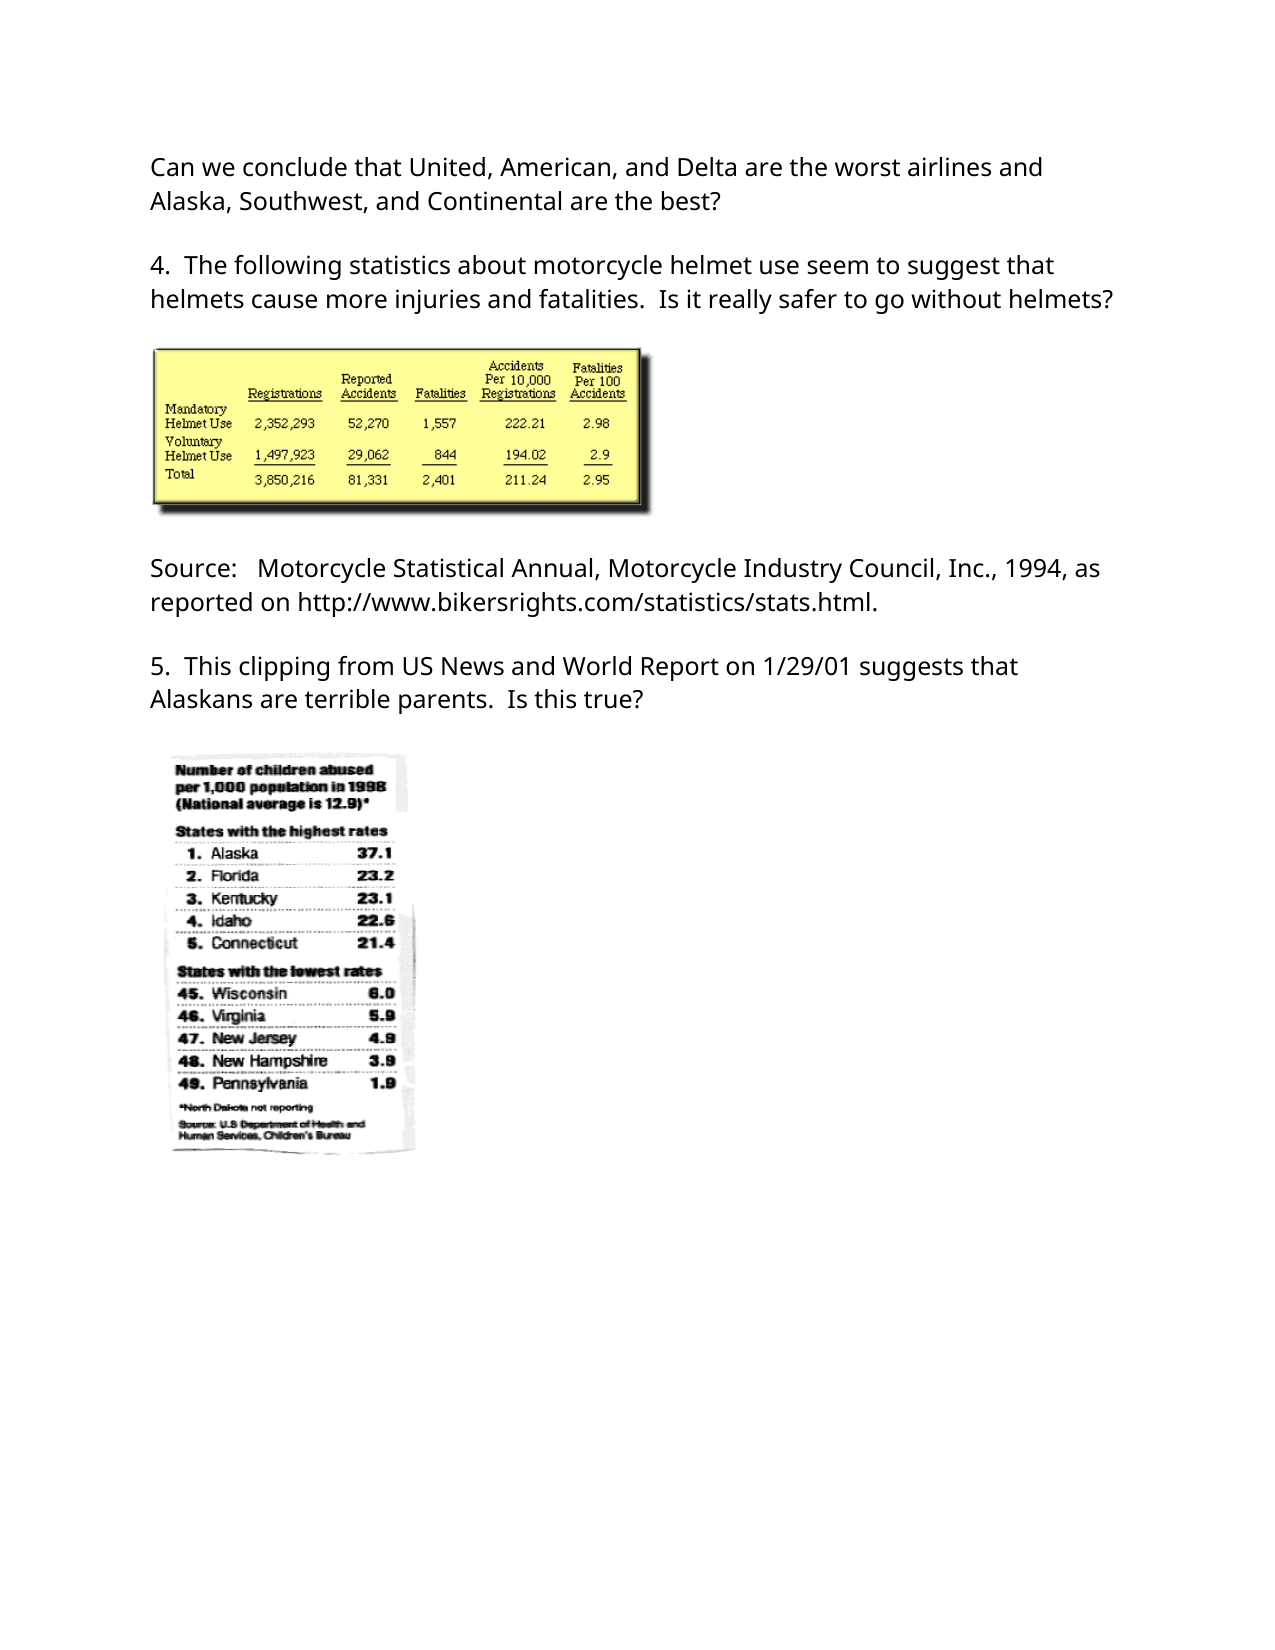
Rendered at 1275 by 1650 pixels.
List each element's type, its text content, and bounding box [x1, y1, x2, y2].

text 5. This clipping from US News and World Report on 1/29/01 suggests that Alaskans are terrible parents. Is this true? [150, 648, 1125, 716]
text Source: Motorcycle Statistical Annual, Motorcycle Industry Council, Inc., 1994, as reported on http://www.bikersrights.com/statistics/stats.html. [150, 551, 1125, 619]
picture [150, 745, 430, 1168]
picture [150, 344, 657, 522]
text 4. The following statistics about motorcycle helmet use seem to suggest that helmets cause more injuries and fatalities. Is it really safer to go without helmets? [150, 247, 1125, 315]
text Can we conclude that United, American, and Delta are the worst airlines and Alaska, Southwest, and Continental are the best? [150, 150, 1125, 218]
